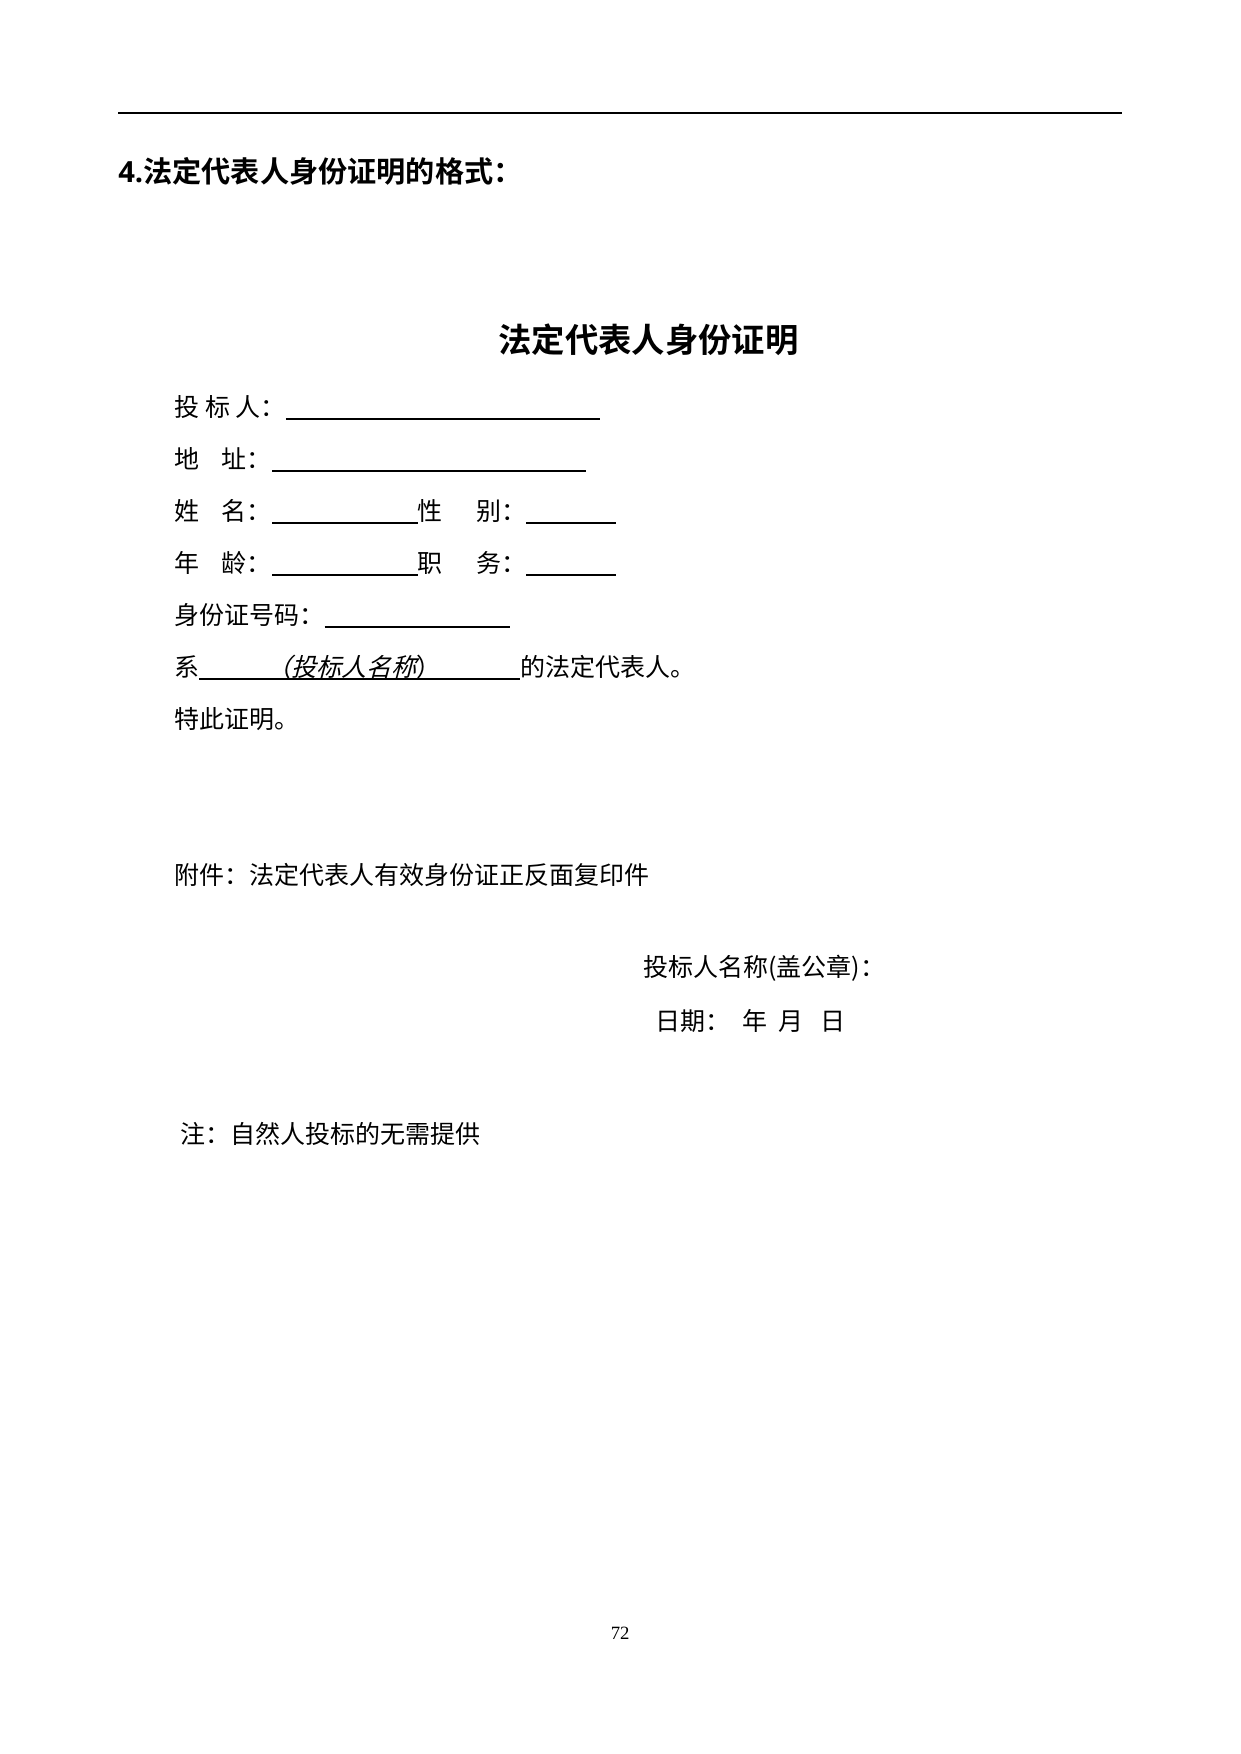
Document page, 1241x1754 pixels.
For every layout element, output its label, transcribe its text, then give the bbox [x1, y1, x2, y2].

text 身份证号码： [174, 583, 1122, 635]
text 年 龄： 职 务： [174, 531, 1122, 583]
text 姓 名： 性 别： [174, 478, 1122, 531]
text 投 标 人： [174, 374, 1122, 426]
text 附件：法定代表人有效身份证正反面复印件 [174, 843, 1122, 895]
text 日期： 年 月 日 [118, 1002, 1122, 1038]
text 4.法定代表人身份证明的格式： [118, 149, 1122, 191]
text 系 （投标人名称） 的法定代表人。 [174, 635, 1122, 687]
text 法定代表人身份证明 [174, 313, 1122, 362]
text 地 址： [174, 426, 1122, 478]
text 特此证明。 [174, 687, 1122, 739]
text 注：自然人投标的无需提供 [118, 1115, 1122, 1151]
text 投标人名称(盖公章)： [118, 947, 1122, 983]
